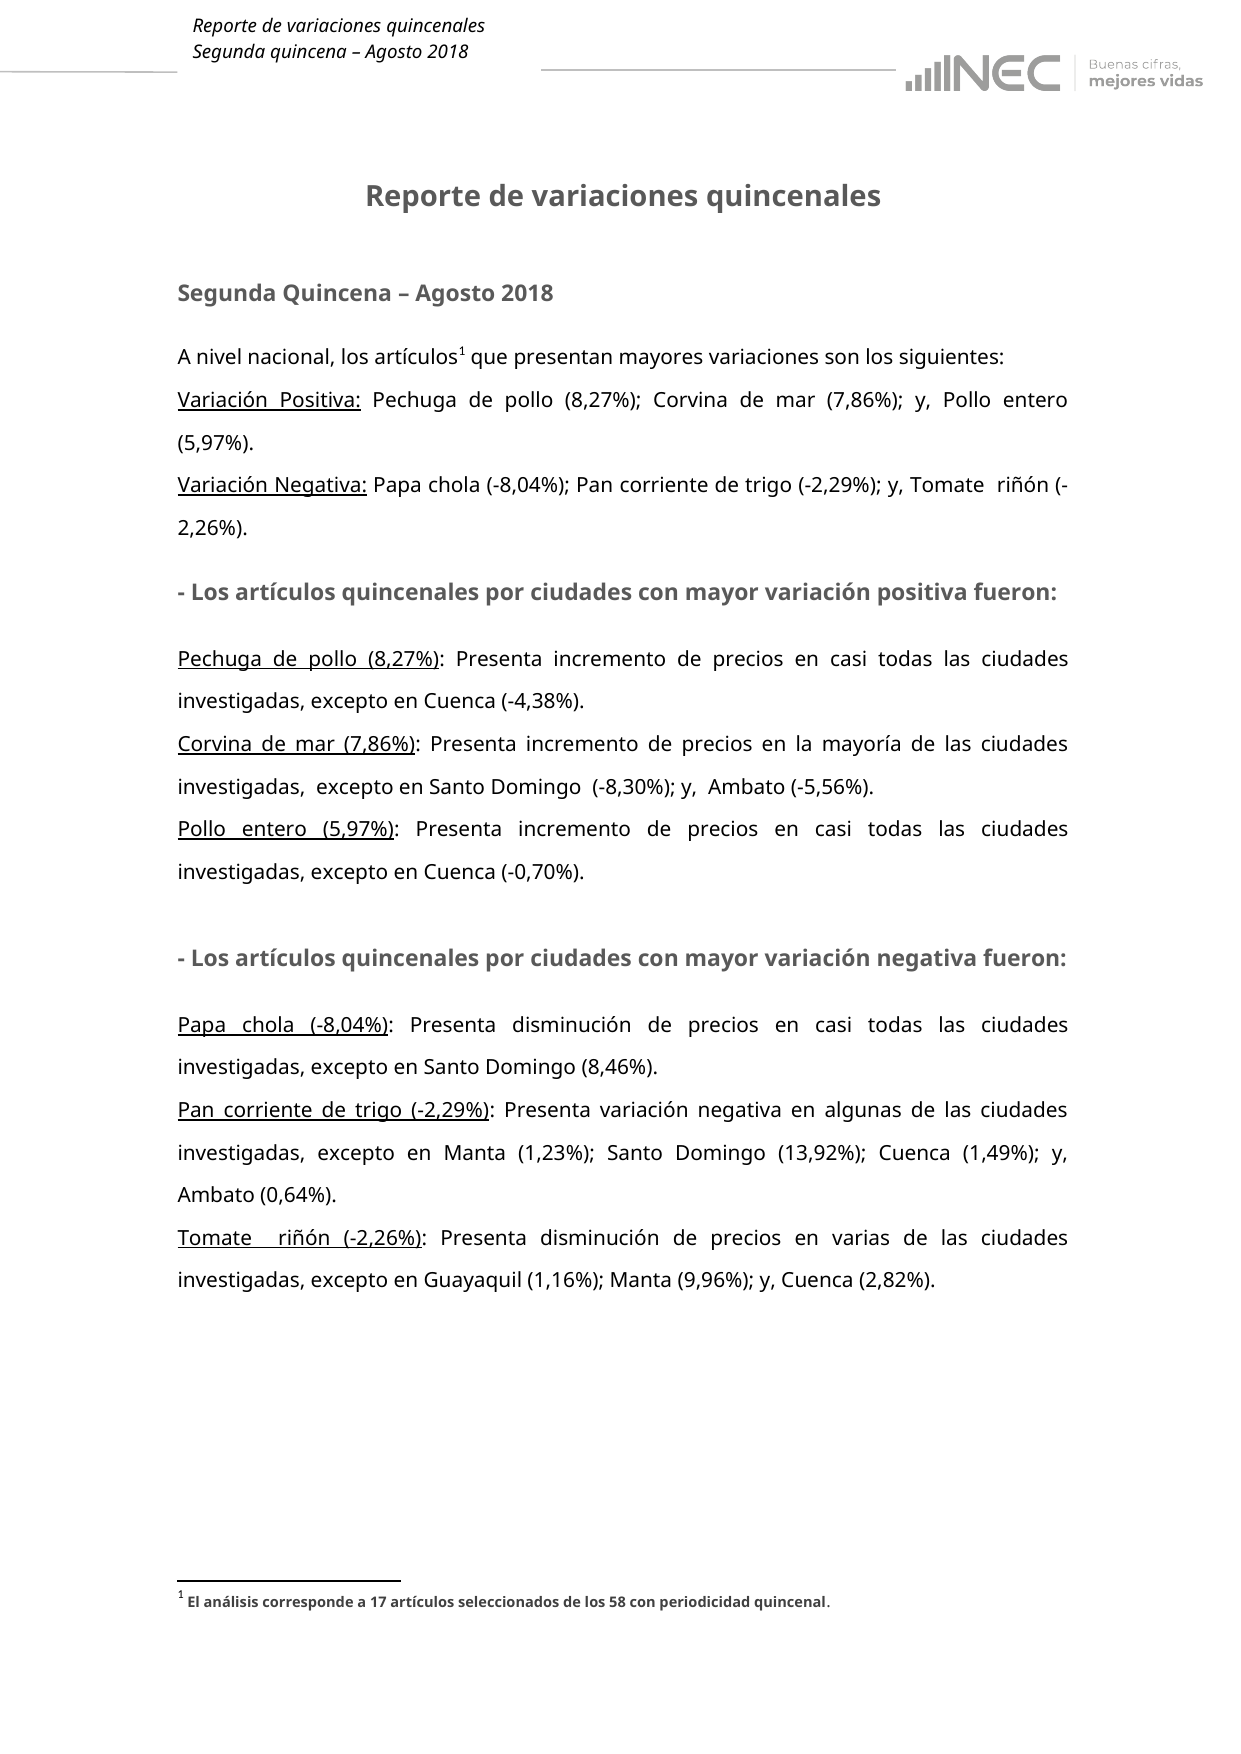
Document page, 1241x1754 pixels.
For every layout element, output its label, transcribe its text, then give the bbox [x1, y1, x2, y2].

text Tomate riñón (-2,26%): Presenta disminución de precios en varias de las ciudades investigadas, excepto en Guayaquil (1,16%); Manta (9,96%); y, Cuenca (2,82%). [177, 1223, 1069, 1294]
text Reporte de variaciones quincenales [177, 175, 1069, 215]
text Papa chola (-8,04%): Presenta disminución de precios en casi todas las ciudades investigadas, excepto en Santo Domingo (8,46%). [177, 1010, 1069, 1081]
text Variación Positiva: Pechuga de pollo (8,27%); Corvina de mar (7,86%); y, Pollo entero (5,97%). [177, 385, 1069, 456]
text Corvina de mar (7,86%): Presenta incremento de precios en la mayoría de las ciudades investigadas, excepto en Santo Domingo (-8,30%); y, Ambato (-5,56%). [177, 729, 1069, 800]
picture [899, 49, 1204, 91]
text - Los artículos quincenales por ciudades con mayor variación positiva fueron: [177, 576, 1069, 607]
text Segunda Quincena – Agosto 2018 [177, 277, 1069, 308]
text - Los artículos quincenales por ciudades con mayor variación negativa fueron: [177, 942, 1069, 973]
text Variación Negativa: Papa chola (-8,04%); Pan corriente de trigo (-2,29%); y, Tomate riñón (-2,26%). [177, 470, 1069, 541]
text Pan corriente de trigo (-2,29%): Presenta variación negativa en algunas de las ciudades investigadas, excepto en Manta (1,23%); Santo Domingo (13,92%); Cuenca (1,49%); y, Ambato (0,64%). [177, 1095, 1069, 1209]
text Pollo entero (5,97%): Presenta incremento de precios en casi todas las ciudades investigadas, excepto en Cuenca (-0,70%). [177, 814, 1069, 885]
text Pechuga de pollo (8,27%): Presenta incremento de precios en casi todas las ciudades investigadas, excepto en Cuenca (-4,38%). [177, 644, 1069, 715]
text A nivel nacional, los artículos que presentan mayores variaciones son los siguientes: [177, 342, 1069, 371]
